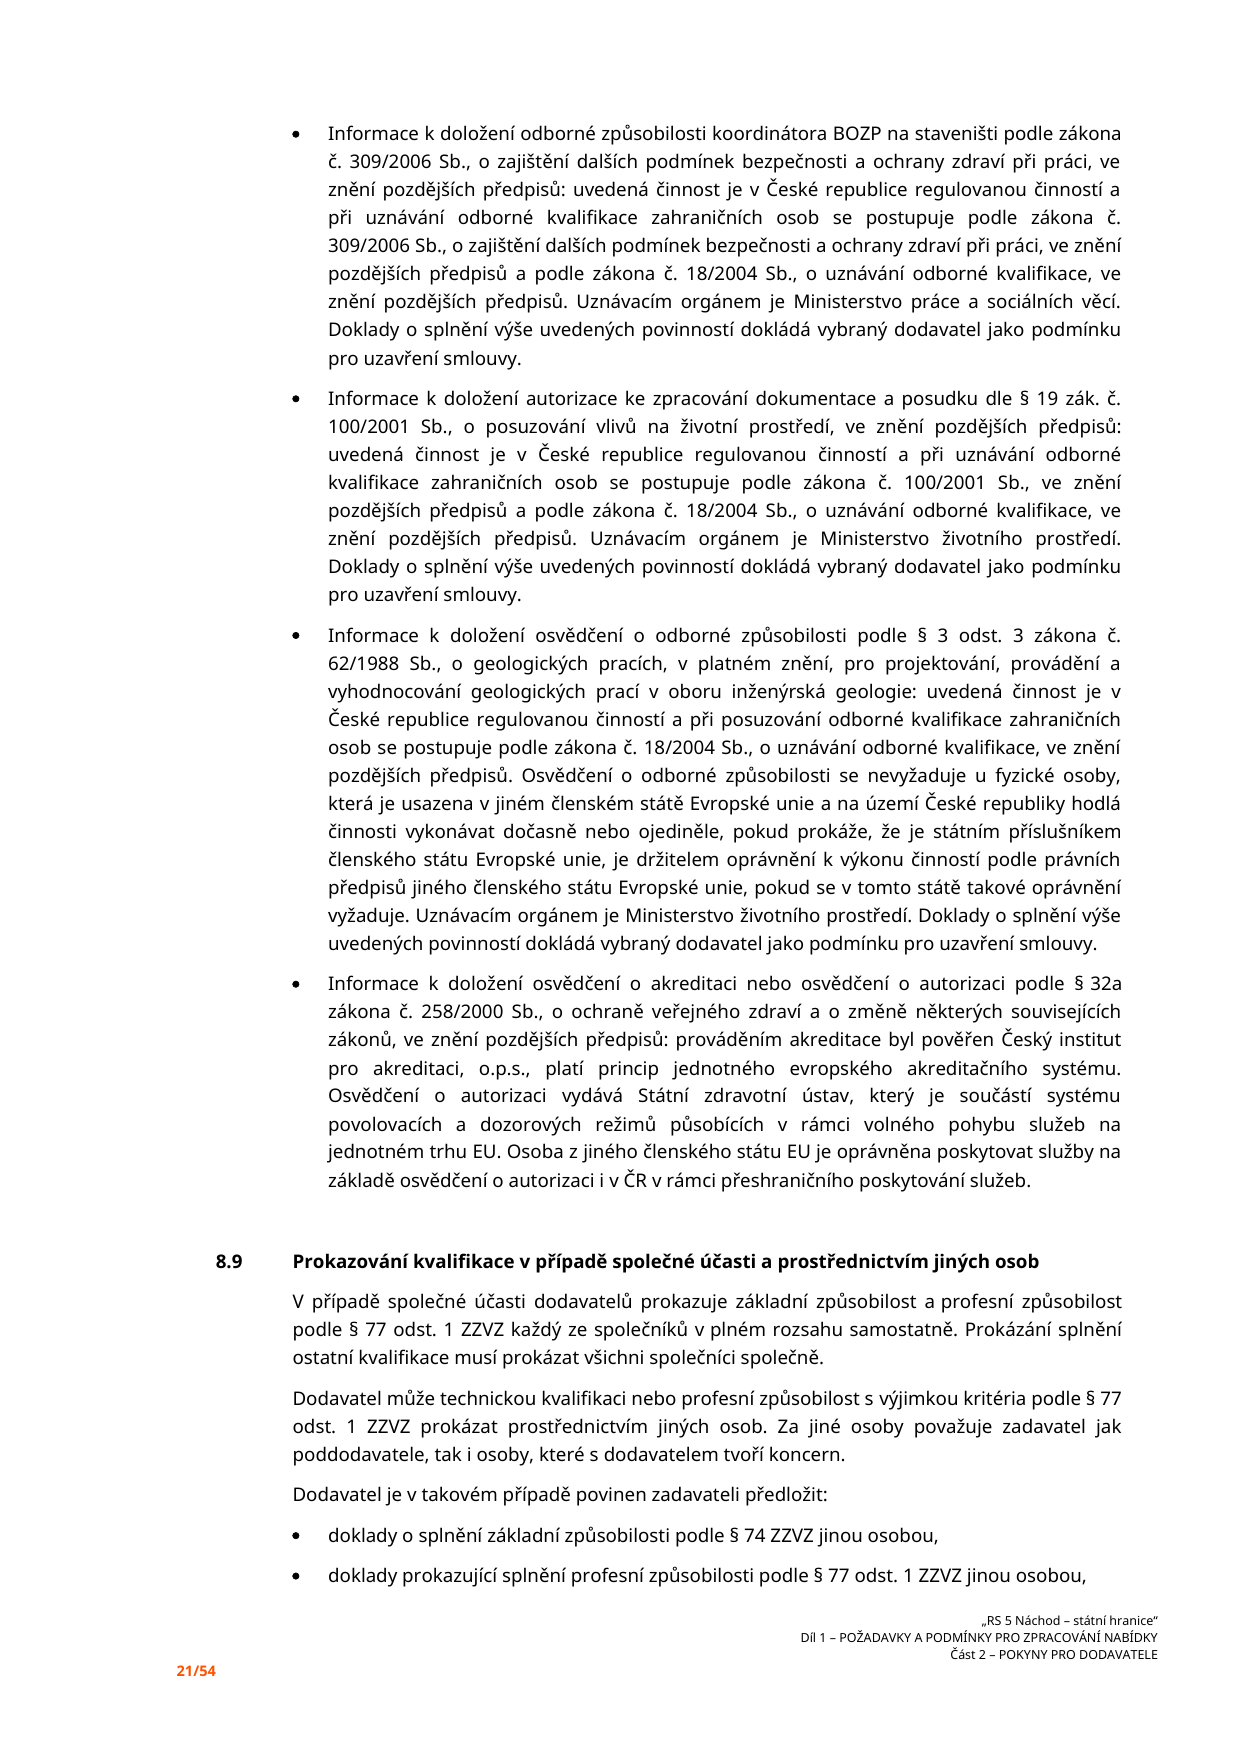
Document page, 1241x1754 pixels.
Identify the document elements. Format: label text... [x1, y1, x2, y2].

text V případě společné účasti dodavatelů prokazuje základní způsobilost a profesní způsobilost podle § 77 odst. 1 ZZVZ každý ze společníků v plném rozsahu samostatně. Prokázání splnění ostatní kvalifikace musí prokázat všichni společníci společně. [292, 1288, 1122, 1370]
text Informace k doložení odborné způsobilosti koordinátora BOZP na staveništi podle zákona č. 309/2006 Sb., o zajištění dalších podmínek bezpečnosti a ochrany zdraví při práci, ve znění pozdějších předpisů: uvedená činnost je v České republice regulovanou činností a při uznávání odborné kvalifikace zahraničních osob se postupuje podle zákona č. 309/2006 Sb., o zajištění dalších podmínek bezpečnosti a ochrany zdraví při práci, ve znění pozdějších předpisů a podle zákona č. 18/2004 Sb., o uznávání odborné kvalifikace, ve znění pozdějších předpisů. Uznávacím orgánem je Ministerstvo práce a sociálních věcí. Doklady o splnění výše uvedených povinností dokládá vybraný dodavatel jako podmínku pro uzavření smlouvy. [292, 121, 1122, 370]
text Dodavatel je v takovém případě povinen zadavateli předložit: [292, 1482, 1122, 1507]
text doklady o splnění základní způsobilosti podle § 74 ZZVZ jinou osobou, [292, 1522, 1122, 1548]
text Informace k doložení osvědčení o odborné způsobilosti podle § 3 odst. 3 zákona č. 62/1988 Sb., o geologických pracích, v platném znění, pro projektování, provádění a vyhodnocování geologických prací v oboru inženýrská geologie: uvedená činnost je v České republice regulovanou činností a při posuzování odborné kvalifikace zahraničních osob se postupuje podle zákona č. 18/2004 Sb., o uznávání odborné kvalifikace, ve znění pozdějších předpisů. Osvědčení o odborné způsobilosti se nevyžaduje u fyzické osoby, která je usazena v jiném členském státě Evropské unie a na území České republiky hodlá činnosti vykonávat dočasně nebo ojediněle, pokud prokáže, že je státním příslušníkem členského státu Evropské unie, je držitelem oprávnění k výkonu činností podle právních předpisů jiného členského státu Evropské unie, pokud se v tomto státě takové oprávnění vyžaduje. Uznávacím orgánem je Ministerstvo životního prostředí. Doklady o splnění výše uvedených povinností dokládá vybraný dodavatel jako podmínku pro uzavření smlouvy. [292, 622, 1122, 956]
text Informace k doložení autorizace ke zpracování dokumentace a posudku dle § 19 zák. č. 100/2001 Sb., o posuzování vlivů na životní prostředí, ve znění pozdějších předpisů: uvedená činnost je v České republice regulovanou činností a při uznávání odborné kvalifikace zahraničních osob se postupuje podle zákona č. 100/2001 Sb., ve znění pozdějších předpisů a podle zákona č. 18/2004 Sb., o uznávání odborné kvalifikace, ve znění pozdějších předpisů. Uznávacím orgánem je Ministerstvo životního prostředí. Doklady o splnění výše uvedených povinností dokládá vybraný dodavatel jako podmínku pro uzavření smlouvy. [292, 385, 1122, 607]
text doklady prokazující splnění profesní způsobilosti podle § 77 odst. 1 ZZVZ jinou osobou, [292, 1563, 1122, 1588]
text Prokazování kvalifikace v případě společné účasti a prostřednictvím jiných osob [216, 1248, 1122, 1273]
text Informace k doložení osvědčení o akreditaci nebo osvědčení o autorizaci podle § 32a zákona č. 258/2000 Sb., o ochraně veřejného zdraví a o změně některých souvisejících zákonů, ve znění pozdějších předpisů: prováděním akreditace byl pověřen Český institut pro akreditaci, o.p.s., platí princip jednotného evropského akreditačního systému. Osvědčení o autorizaci vydává Státní zdravotní ústav, který je součástí systému povolovacích a dozorových režimů působících v rámci volného pohybu služeb na jednotném trhu EU. Osoba z jiného členského státu EU je oprávněna poskytovat služby na základě osvědčení o autorizaci i v ČR v rámci přeshraničního poskytování služeb. [292, 971, 1122, 1192]
text Dodavatel může technickou kvalifikaci nebo profesní způsobilost s výjimkou kritéria podle § 77 odst. 1 ZZVZ prokázat prostřednictvím jiných osob. Za jiné osoby považuje zadavatel jak poddodavatele, tak i osoby, které s dodavatelem tvoří koncern. [292, 1385, 1122, 1467]
